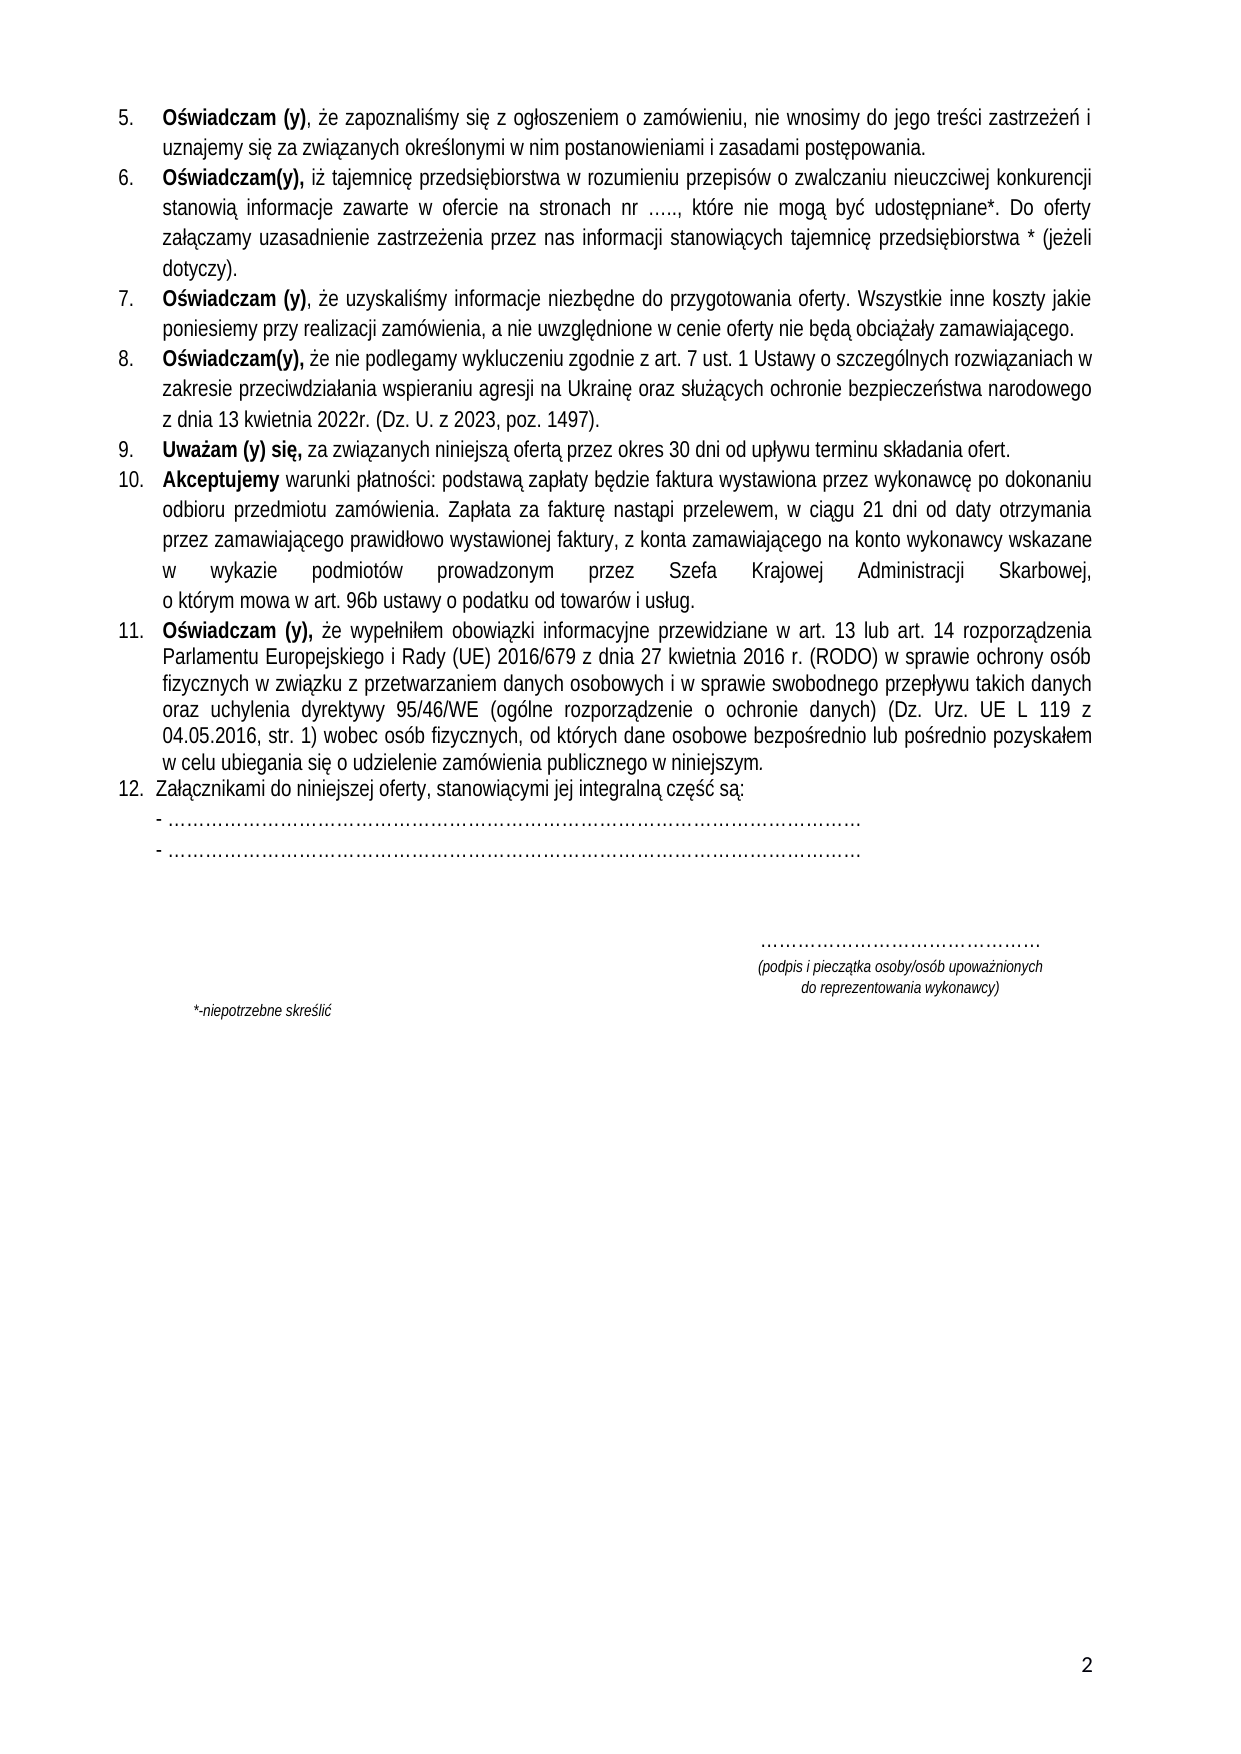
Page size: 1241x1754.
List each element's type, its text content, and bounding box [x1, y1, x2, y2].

list ……………………………………… [636, 926, 1093, 952]
list Oświadczam (y), że zapoznaliśmy się z ogłoszeniem o zamówieniu, nie wnosimy do jego treści zastrzeżeń i uznajemy się za związanych określonymi w nim postanowieniami i zasadami postępowania. [118, 103, 1093, 160]
list Oświadczam (y), że wypełniłem obowiązki informacyjne przewidziane w art. 13 lub art. 14 rozporządzenia Parlamentu Europejskiego i Rady (UE) 2016/679 z dnia 27 kwietnia 2016 r. (RODO) w sprawie ochrony osób fizycznych w związku z przetwarzaniem danych osobowych i w sprawie swobodnego przepływu takich danych oraz uchylenia dyrektywy 95/46/WE (ogólne rozporządzenie o ochronie danych) (Dz. Urz. UE L 119 z 04.05.2016, str. 1) wobec osób fizycznych, od których dane osobowe bezpośrednio lub pośrednio pozyskałem w celu ubiegania się o udzielenie zamówienia publicznego w niniejszym. [118, 617, 1093, 775]
list Oświadczam(y), że nie podlegamy wykluczeniu zgodnie z art. 7 ust. 1 Ustawy o szczególnych rozwiązaniach w zakresie przeciwdziałania wspieraniu agresji na Ukrainę oraz służących ochronie bezpieczeństwa narodowego z dnia 13 kwietnia 2022r. (Dz. U. z 2023, poz. 1497). [118, 345, 1093, 432]
list *-niepotrzebne skreślić [193, 1000, 1093, 1019]
list - ………………………………………………………………………………………………… [156, 805, 1093, 832]
list Załącznikami do niniejszej oferty, stanowiącymi jej integralną część są: [118, 775, 1093, 801]
list Akceptujemy warunki płatności: podstawą zapłaty będzie faktura wystawiona przez wykonawcę po dokonaniu odbioru przedmiotu zamówienia. Zapłata za fakturę nastąpi przelewem, w ciągu 21 dni od daty otrzymania przez zamawiającego prawidłowo wystawionej faktury, z konta zamawiającego na konto wykonawcy wskazane w wykazie podmiotów prowadzonym przez Szefa Krajowej Administracji Skarbowej, o którym mowa w art. 96b ustawy o podatku od towarów i usług. [118, 466, 1093, 613]
list - ………………………………………………………………………………………………… [156, 836, 1093, 862]
list (podpis i pieczątka osoby/osób upoważnionych [708, 956, 1093, 976]
list do reprezentowania wykonawcy) [708, 978, 1093, 997]
list Uważam (y) się, za związanych niniejszą ofertą przez okres 30 dni od upływu terminu składania ofert. [118, 436, 1093, 462]
list Oświadczam (y), że uzyskaliśmy informacje niezbędne do przygotowania oferty. Wszystkie inne koszty jakie poniesiemy przy realizacji zamówienia, a nie uwzględnione w cenie oferty nie będą obciążały zamawiającego. [118, 285, 1093, 341]
list Oświadczam(y), iż tajemnicę przedsiębiorstwa w rozumieniu przepisów o zwalczaniu nieuczciwej konkurencji stanowią informacje zawarte w ofercie na stronach nr ….., które nie mogą być udostępniane*. Do oferty załączamy uzasadnienie zastrzeżenia przez nas informacji stanowiących tajemnicę przedsiębiorstwa * (jeżeli dotyczy). [118, 164, 1093, 281]
